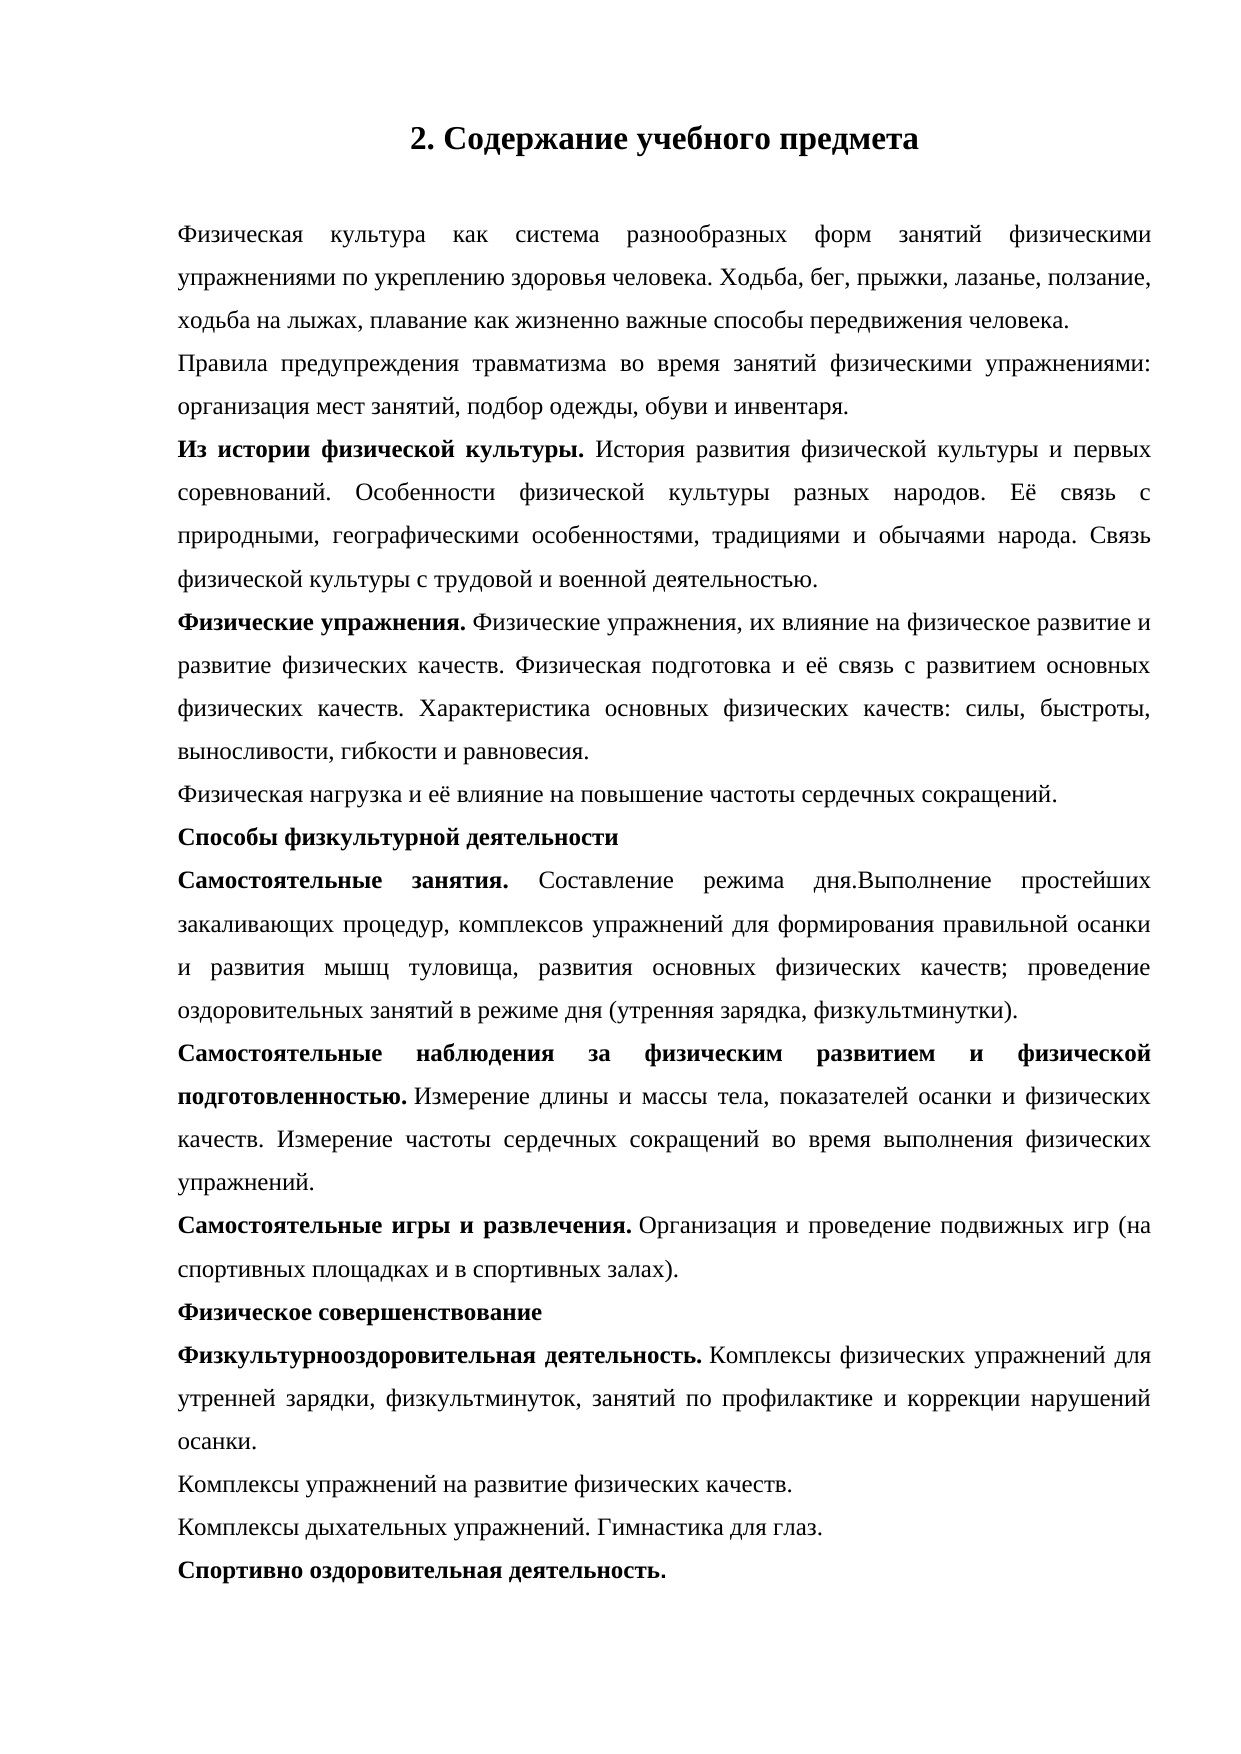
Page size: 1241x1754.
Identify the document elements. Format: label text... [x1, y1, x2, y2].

text 2. Содержание учебного предмета [177, 118, 1152, 156]
text Самостоятельные занятия. Составление режима дня.Выполнение простейших закаливающих процедур, комплексов упражнений для формирования правильной осанки и развития мышц туловища, развития основных физических качеств; проведение оздоровительных занятий в режиме дня (утренняя зарядка, физкультминутки). [177, 866, 1152, 1024]
text Самостоятельные наблюдения за физическим развитием и физической подготовленностью. Измерение длины и массы тела, показателей осанки и физических качеств. Измерение частоты сердечных сокращений во время выполнения физических упражнений. [177, 1038, 1152, 1196]
text Физическая нагрузка и её влияние на повышение частоты сердечных сокращений. [177, 779, 1152, 808]
text Самостоятельные игры и развлечения. Организация и проведение подвижных игр (на спортивных площадках и в спортивных залах). [177, 1211, 1152, 1282]
text Физкультурнооздоровительная деятельность. Комплексы физических упражнений для утренней зарядки, физкультминуток, занятий по профилактике и коррекции нарушений осанки. [177, 1340, 1152, 1455]
text Из истории физической культуры. История развития физической культуры и первых соревнований. Особенности физической культуры разных народов. Её связь с природными, географическими особенностями, традициями и обычаями народа. Связь физической культуры с трудовой и военной деятельностью. [177, 434, 1152, 592]
text Физическое совершенствование [177, 1297, 1152, 1326]
text Комплексы упражнений на развитие физических качеств. [177, 1469, 1152, 1498]
text Физические упражнения. Физические упражнения, их влияние на физическое развитие и развитие физических качеств. Физическая подготовка и её связь с развитием основных физических качеств. Характеристика основных физических качеств: силы, быстроты, выносливости, гибкости и равновесия. [177, 607, 1152, 765]
text Комплексы дыхательных упражнений. Гимнастика для глаз. [177, 1512, 1152, 1541]
text Физическая культура как система разнообразных форм занятий физическими упражнениями по укреплению здоровья человека. Ходьба, бег, прыжки, лазанье, ползание, ходьба на лыжах, плавание как жизненно важные способы передвижения человека. [177, 219, 1152, 334]
text Способы физкультурной деятельности [177, 822, 1152, 851]
text Правила предупреждения травматизма во время занятий физическими упражнениями: организация мест занятий, подбор одежды, обуви и инвентаря. [177, 348, 1152, 420]
text Спортивно оздоровительная деятельность. [177, 1556, 1152, 1584]
